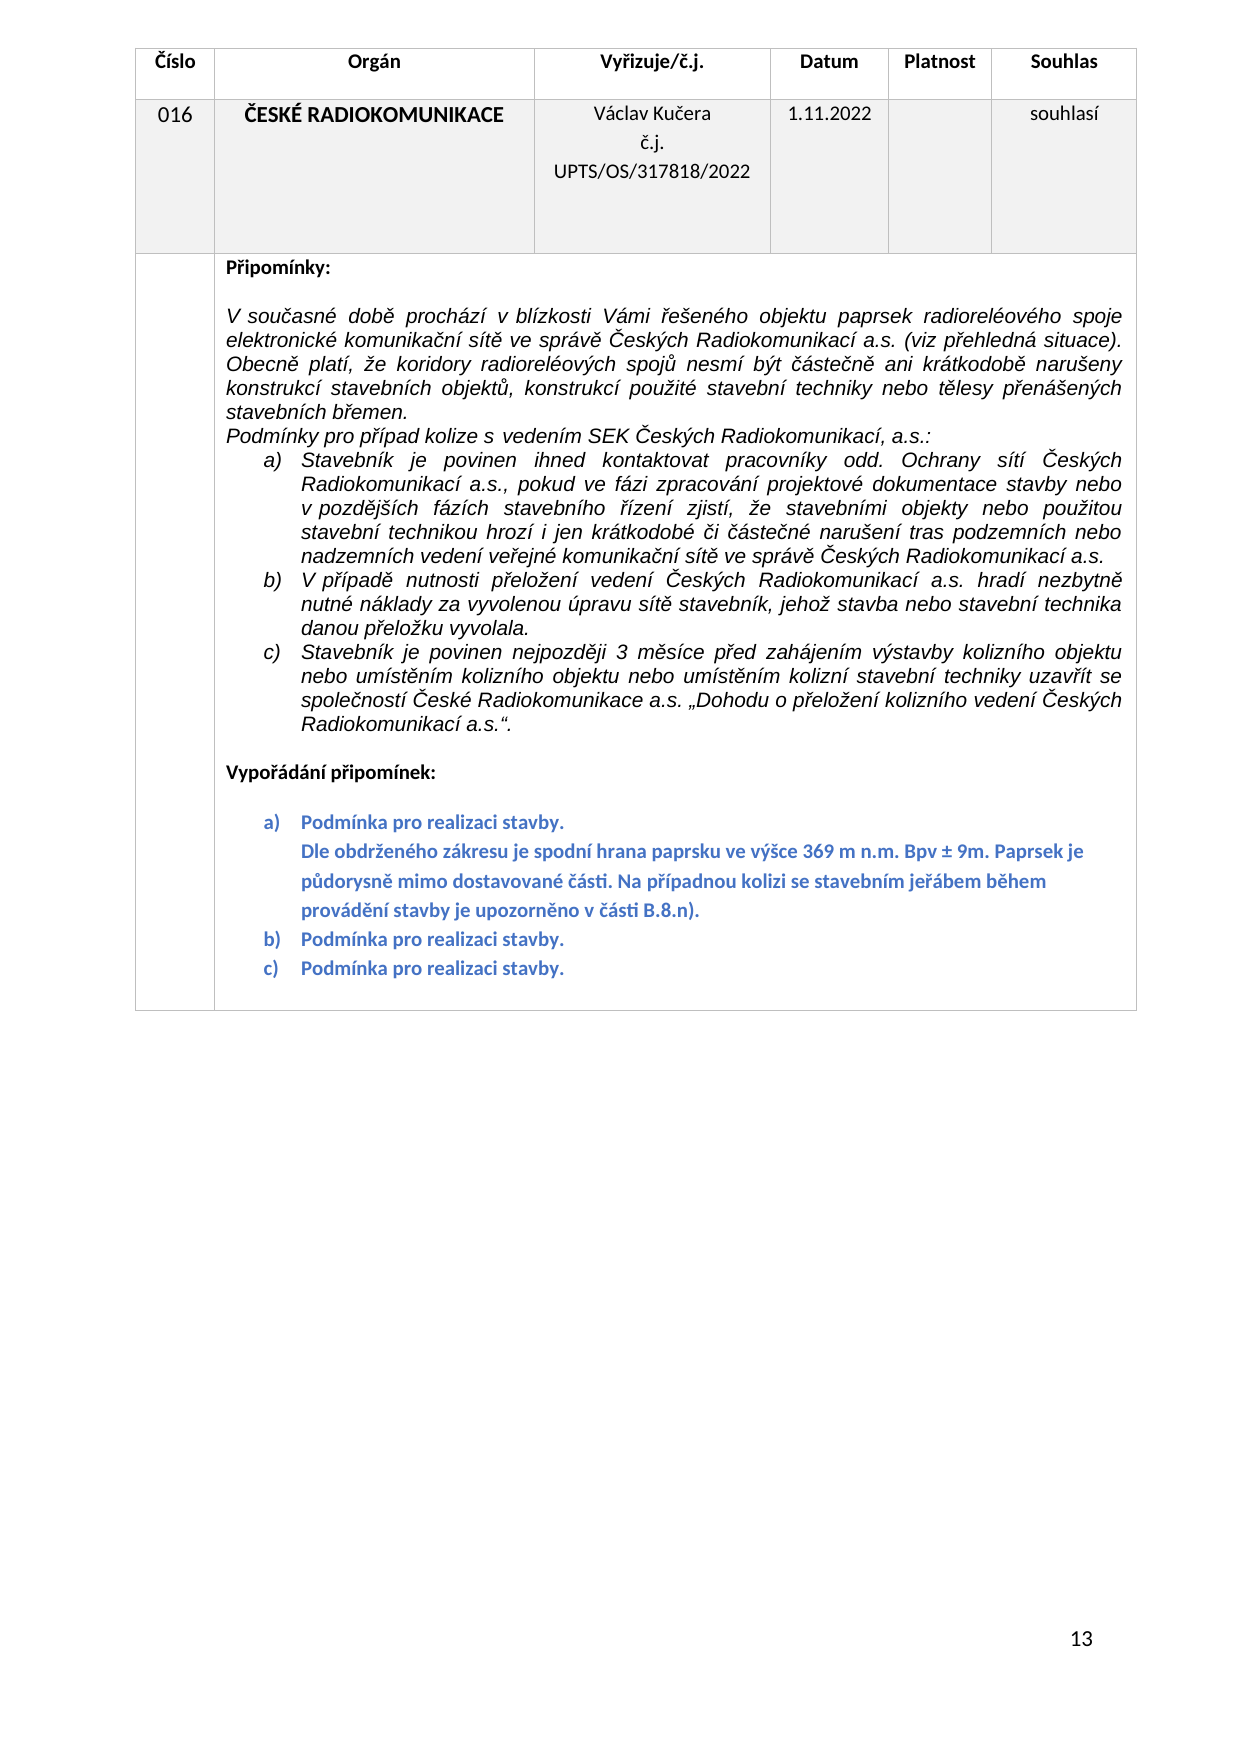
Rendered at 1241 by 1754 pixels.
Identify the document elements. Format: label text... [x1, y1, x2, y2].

table_header Platnost [889, 49, 991, 99]
table_header Souhlas [992, 49, 1136, 99]
table_header Číslo [136, 49, 214, 99]
table_cell 1.11.2022 [771, 100, 888, 253]
table_cell ČESKÉ RADIOKOMUNIKACE [215, 100, 534, 253]
table_cell [889, 100, 991, 253]
table_cell 016 [136, 100, 214, 253]
table_cell Václav Kučera č.j. UPTS/OS/317818/2022 [535, 100, 770, 253]
table_header Orgán [215, 49, 534, 99]
table_cell Připomínky: V současné době prochází v blízkosti Vámi řešeného objektu paprsek radioreléového spoje elektronické komunikační sítě ve správě Českých Radiokomunikací a.s. (viz přehledná situace). Obecně platí, že koridory radioreléových spojů nesmí být částečně ani krátkodobě narušeny konstrukcí stavebních objektů, konstrukcí použité stavební techniky nebo tělesy přenášených stavebních břemen. Podmínky pro případ kolize s vedením SEK Českých Radiokomunikací, a.s.: Stavebník je povinen ihned kontaktovat pracovníky odd. Ochrany sítí Českých Radiokomunikací a.s., pokud ve fázi zpracování projektové dokumentace stavby nebo v pozdějších fázích stavebního řízení zjistí, že stavebními objekty nebo použitou stavební technikou hrozí i jen krátkodobé či částečné narušení tras podzemních nebo nadzemních vedení veřejné komunikační sítě ve správě Českých Radiokomunikací a.s. V případě nutnosti přeložení vedení Českých Radiokomunikací a.s. hradí nezbytně nutné náklady za vyvolenou úpravu sítě stavebník, jehož stavba nebo stavební technika danou přeložku vyvolala. Stavebník je povinen nejpozději 3 měsíce před zahájením výstavby kolizního objektu nebo umístěním kolizního objektu nebo umístěním kolizní stavební techniky uzavřít se společností České Radiokomunikace a.s. „Dohodu o přeložení kolizního vedení Českých Radiokomunikací a.s.“. Vypořádání připomínek: Podmínka pro realizaci stavby. Dle obdrženého zákresu je spodní hrana paprsku ve výšce 369 m n.m. Bpv ± 9m. Paprsek je půdorysně mimo dostavované části. Na případnou kolizi se stavebním jeřábem během provádění stavby je upozorněno v části B.8.n). Podmínka pro realizaci stavby. Podmínka pro realizaci stavby. [215, 254, 1136, 1010]
table_cell souhlasí [992, 100, 1136, 253]
table_header Datum [771, 49, 888, 99]
table_cell [136, 254, 214, 1010]
table_header Vyřizuje/č.j. [535, 49, 770, 99]
